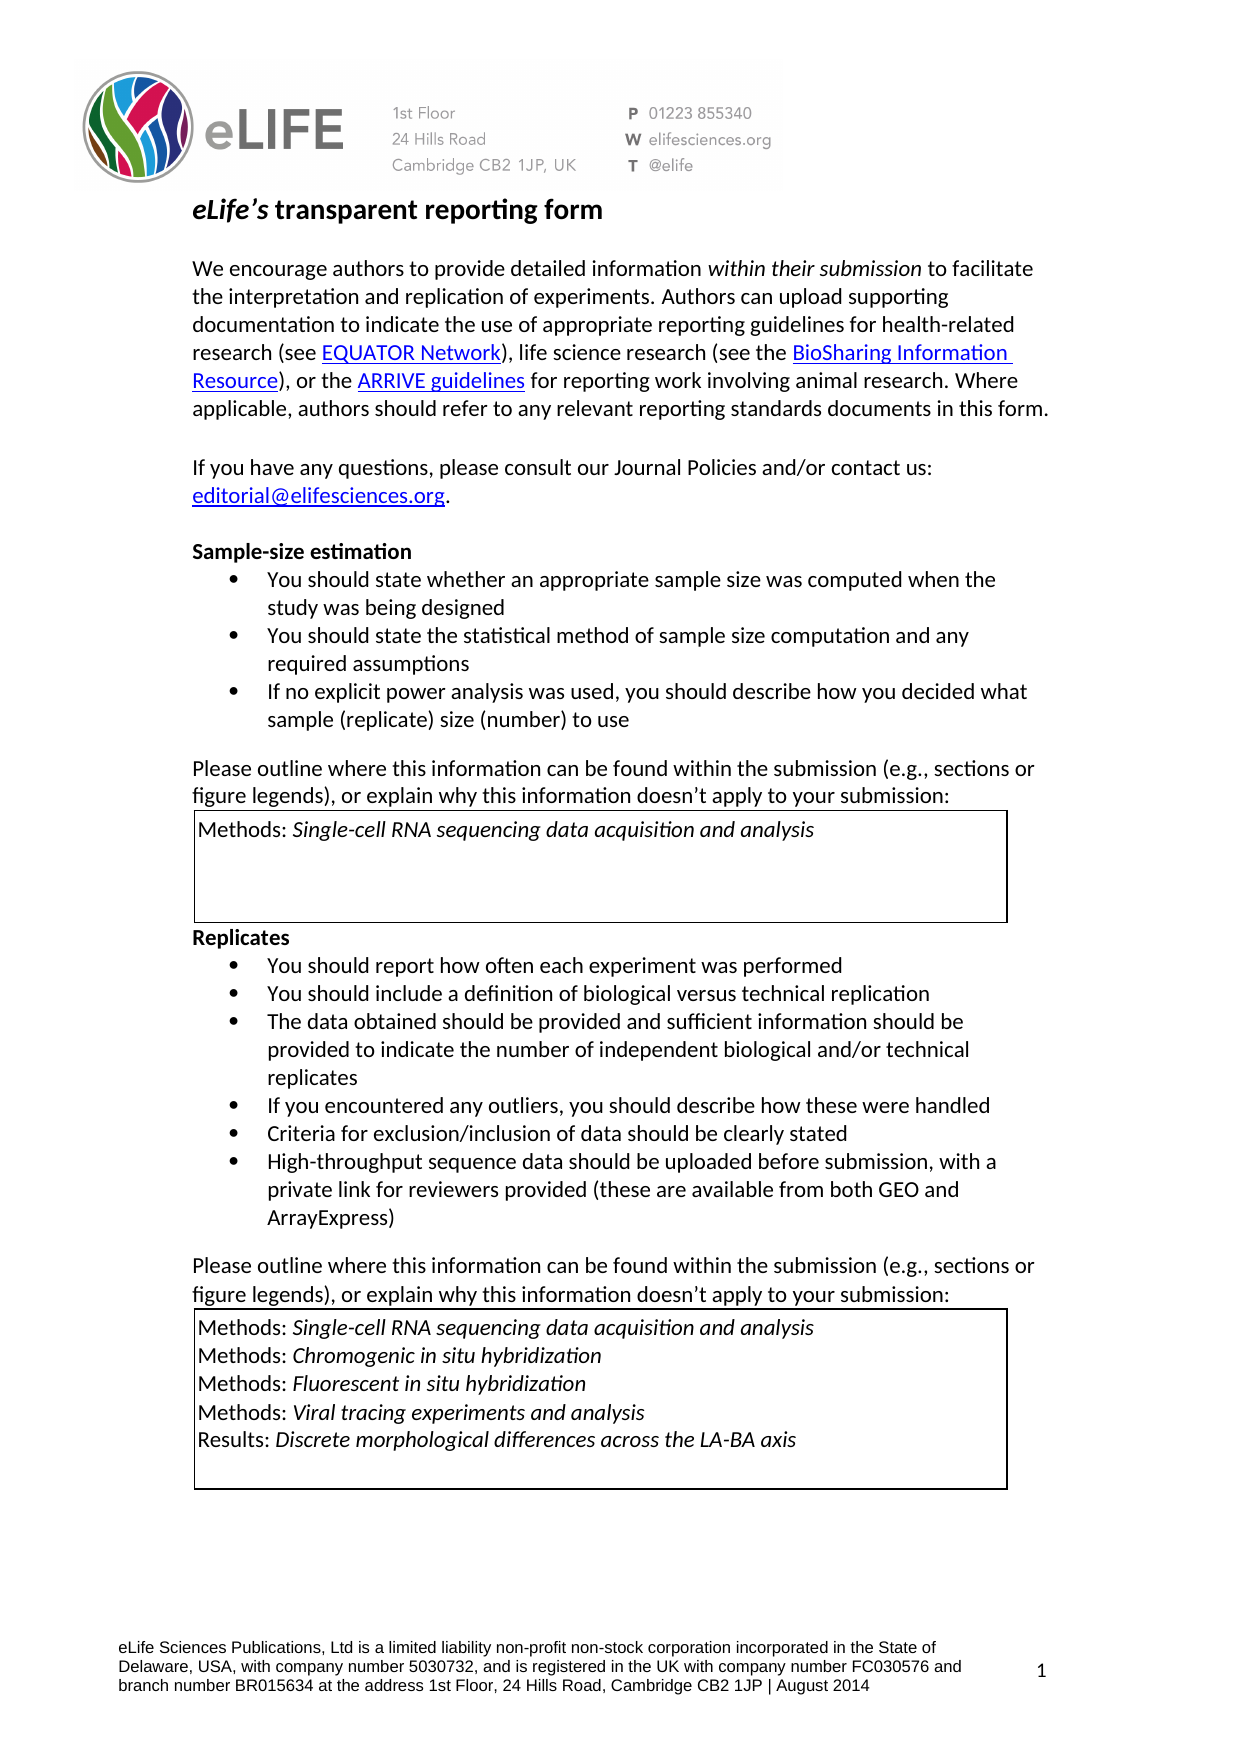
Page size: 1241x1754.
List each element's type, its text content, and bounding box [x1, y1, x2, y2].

list If no explicit power analysis was used, you should describe how you decided what sample (replicate) size (number) to use [229, 677, 1053, 733]
list If you encountered any outliers, you should describe how these were handled [229, 1091, 1053, 1119]
list High-throughput sequence data should be uploaded before submission, with a private link for reviewers provided (these are available from both GEO and ArrayExpress) [229, 1147, 1053, 1231]
text If you have any questions, please consult our Journal Policies and/or contact us: editorial@elifesciences.org. [192, 453, 1053, 509]
list Criteria for exclusion/inclusion of data should be clearly stated [229, 1119, 1053, 1147]
text eLife’s transparent reporting form [192, 191, 1053, 226]
list You should state whether an appropriate sample size was computed when the study was being designed [229, 565, 1053, 621]
text Methods: Single-cell RNA sequencing data acquisition and analysis [195, 1311, 1006, 1342]
list You should state the statistical method of sample size computation and any required assumptions [229, 621, 1053, 677]
list The data obtained should be provided and sufficient information should be provided to indicate the number of independent biological and/or technical replicates [229, 1007, 1053, 1091]
text Methods: Single-cell RNA sequencing data acquisition and analysis [195, 813, 1006, 843]
list You should report how often each experiment was performed [229, 951, 1053, 979]
text Methods: Fluorescent in situ hybridization [197, 1369, 1004, 1398]
text Sample-size estimation [192, 537, 1053, 565]
text Methods: Chromogenic in situ hybridization [197, 1342, 1004, 1369]
text Replicates [192, 838, 1053, 951]
list You should include a definition of biological versus technical replication [229, 979, 1053, 1007]
text Results: Discrete morphological differences across the LA-BA axis [197, 1426, 1004, 1454]
text Methods: Viral tracing experiments and analysis [197, 1398, 1004, 1426]
picture [73, 59, 784, 191]
text We encourage authors to provide detailed information within their submission to facilitate the interpretation and replication of experiments. Authors can upload supporting documentation to indicate the use of appropriate reporting guidelines for health-related research (see EQUATOR Network), life science research (see the BioSharing Information Resource), or the ARRIVE guidelines for reporting work involving animal research. Where applicable, authors should refer to any relevant reporting standards documents in this form. [192, 254, 1053, 423]
